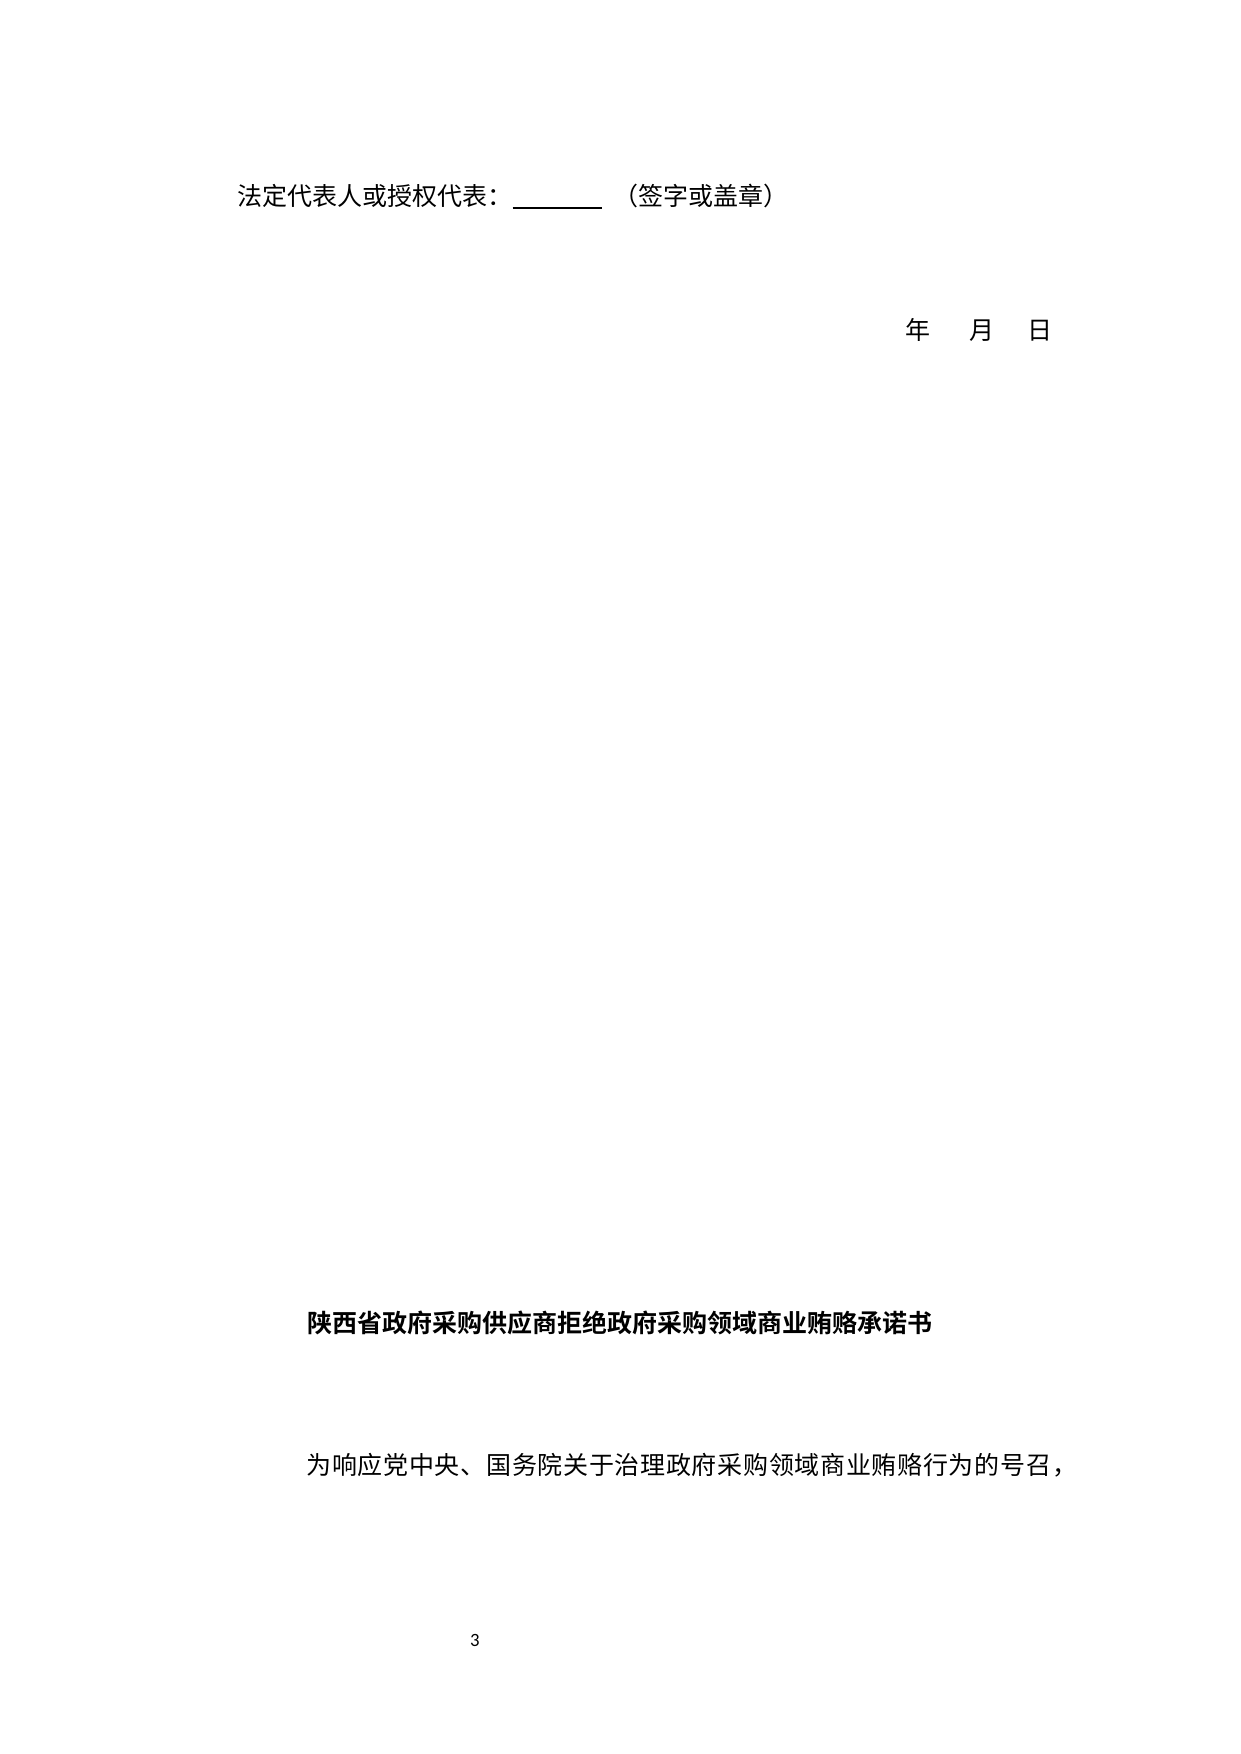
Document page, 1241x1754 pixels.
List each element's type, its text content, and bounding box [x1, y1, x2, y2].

text 陕西省政府采购供应商拒绝政府采购领域商业贿赂承诺书 [187, 1289, 1053, 1354]
text 法定代表人或授权代表： （签字或盖章） [187, 162, 1053, 227]
text 年 月 日 [187, 296, 1053, 361]
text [231, 1431, 1053, 1496]
